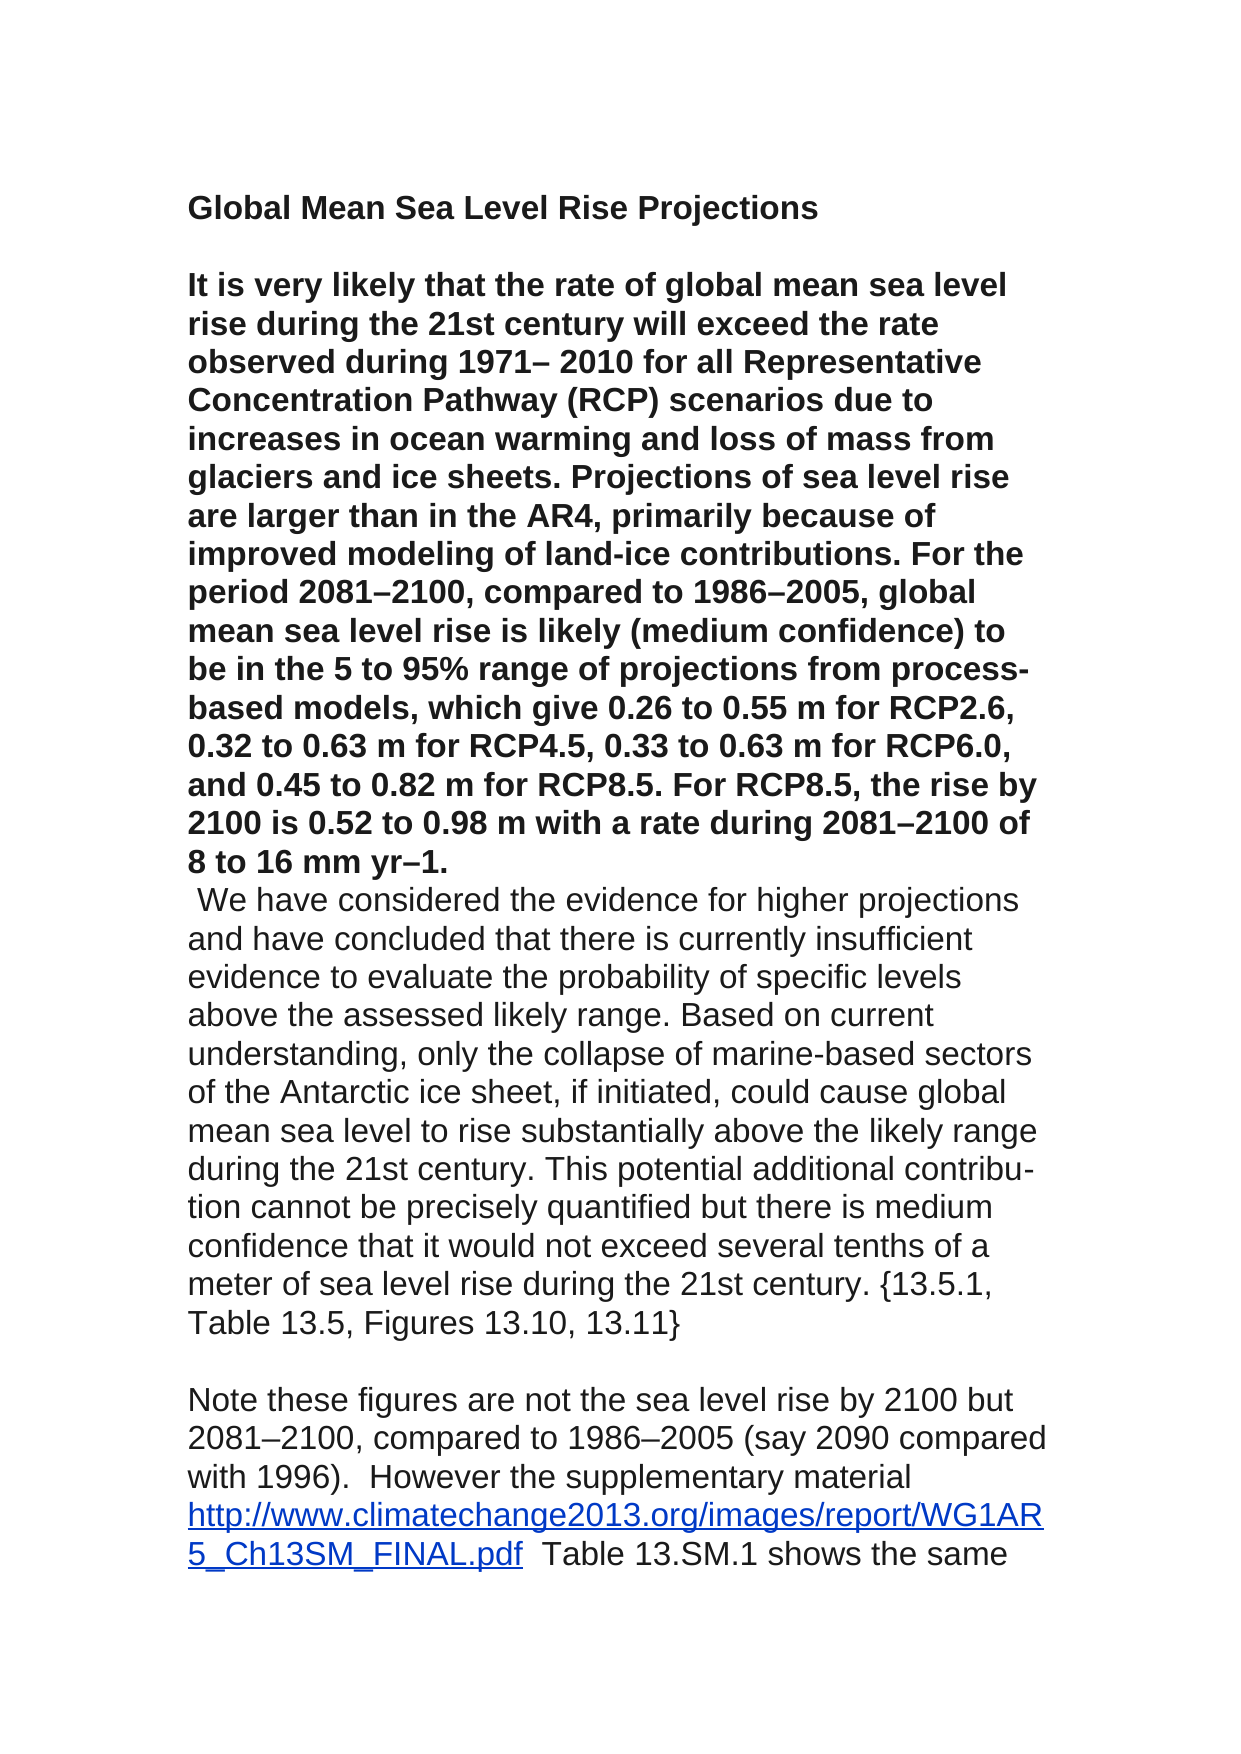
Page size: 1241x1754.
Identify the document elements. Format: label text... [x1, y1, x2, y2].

text We have considered the evidence for higher projections and have concluded that there is currently insufficient evidence to evaluate the probability of specific levels above the assessed likely range. Based on current understanding, only the collapse of marine-based sectors of the Antarctic ice sheet, if initi­ated, could cause global mean sea level to rise substantially above the likely range during the 21st century. This potential additional contribu­tion cannot be precisely quantified but there is medium confidence that it would not exceed several tenths of a meter of sea level rise during the 21st century. {13.5.1, Table 13.5, Figures 13.10, 13.11} [187, 880, 1053, 1341]
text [187, 1380, 1053, 1572]
text Global Mean Sea Level Rise Projections [187, 188, 1053, 227]
text It is very likely that the rate of global mean sea level rise during the 21st century will exceed the rate observed during 1971– 2010 for all Representative Concentration Pathway (RCP) scenarios due to increases in ocean warming and loss of mass from glaciers and ice sheets. Projections of sea level rise are larger than in the AR4, primarily because of improved modeling of land-ice contributions. For the period 2081–2100, compared to 1986–2005, global mean sea level rise is likely (medium confidence) to be in the 5 to 95% range of projections from process-based models, which give 0.26 to 0.55 m for RCP2.6, 0.32 to 0.63 m for RCP4.5, 0.33 to 0.63 m for RCP6.0, and 0.45 to 0.82 m for RCP8.5. For RCP8.5, the rise by 2100 is 0.52 to 0.98 m with a rate during 2081–2100 of 8 to 16 mm yr–1. [187, 265, 1053, 880]
